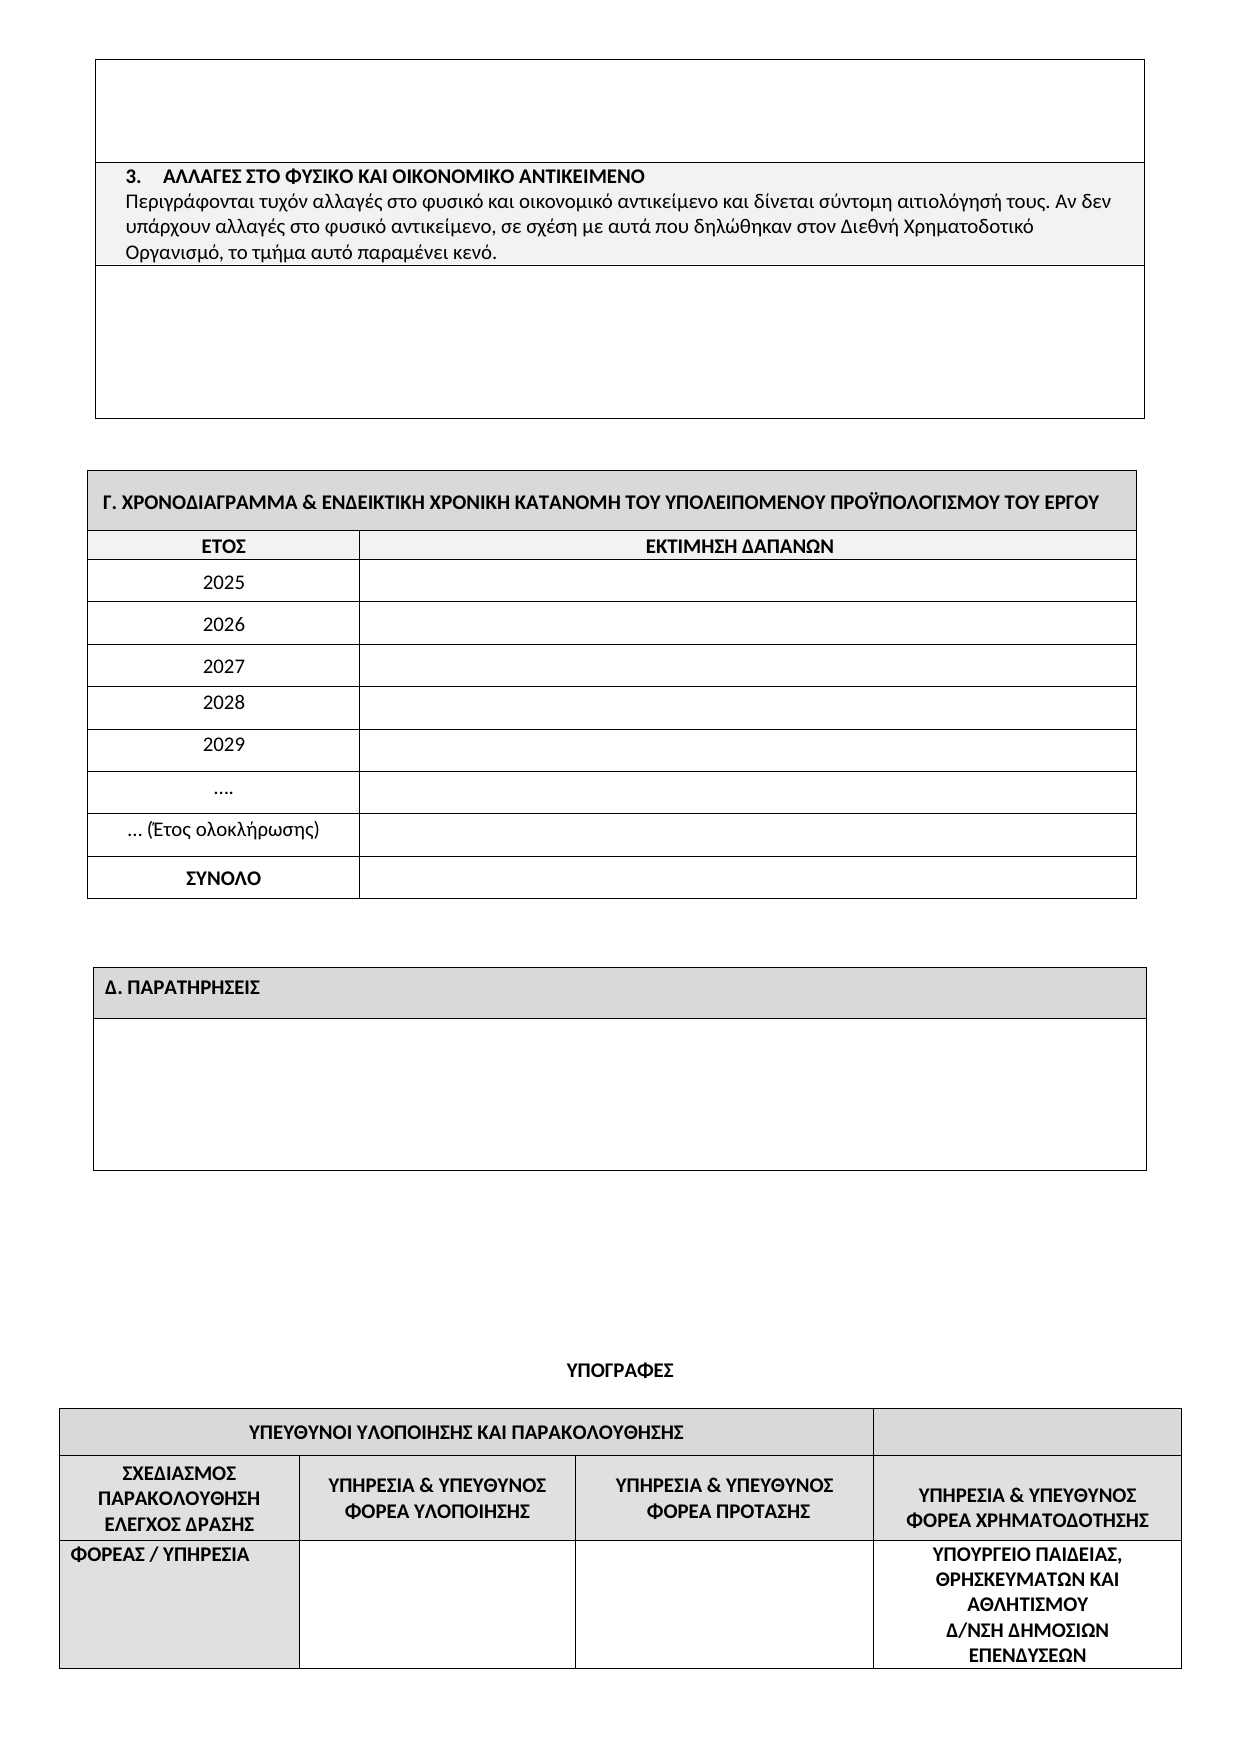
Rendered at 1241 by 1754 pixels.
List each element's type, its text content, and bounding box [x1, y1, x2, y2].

table_cell [360, 645, 1136, 686]
table_cell ΕΚΤΙΜΗΣΗ ΔΑΠΑΝΩΝ [360, 531, 1136, 559]
table_cell ΥΠΗΡΕΣΙΑ & ΥΠΕΥΘΥΝΟΣ ΦΟΡΕΑ ΥΛΟΠΟΙΗΣΗΣ [300, 1456, 575, 1540]
table_cell [360, 602, 1136, 644]
table_cell ΥΠΗΡΕΣΙΑ & ΥΠΕΥΘΥΝΟΣ ΦΟΡΕΑ ΧΡΗΜΑΤΟΔΟΤΗΣΗΣ [874, 1456, 1181, 1540]
table_header Γ. ΧΡΟΝΟΔΙΑΓΡΑΜΜΑ & ΕΝΔΕΙΚΤΙΚΗ ΧΡΟΝΙΚΗ ΚΑΤΑΝΟΜΗ ΤΟΥ ΥΠΟΛΕΙΠΟΜΕΝΟΥ ΠΡΟΫΠΟΛΟΓΙΣΜΟΥ ΤΟΥ ΕΡΓΟΥ [88, 471, 1136, 530]
table_cell [360, 857, 1136, 898]
table_cell [360, 772, 1136, 813]
table_cell [300, 1541, 575, 1668]
table_cell [360, 687, 1136, 728]
table_cell …. [88, 772, 359, 813]
table_cell [360, 730, 1136, 771]
table_cell [94, 1019, 1146, 1170]
table_cell [777, 1541, 873, 1668]
table_cell 2026 [88, 602, 359, 644]
table_cell [360, 814, 1136, 856]
table_cell [576, 1541, 777, 1668]
table_cell 2025 [88, 560, 359, 601]
table_cell ΣΥΝΟΛΟ [88, 857, 359, 898]
table_cell 2027 [88, 645, 359, 686]
table_header Δ. ΠΑΡΑΤΗΡΗΣΕΙΣ [94, 968, 1146, 1018]
table_cell ΦΟΡΕΑΣ / ΥΠΗΡΕΣΙΑ [60, 1541, 299, 1668]
table_cell ΕΤΟΣ [88, 531, 359, 559]
table_cell [96, 266, 1144, 418]
table_header [874, 1409, 1181, 1455]
table_cell Αλλαγές στο φυσικό ΚΑΙ ΟΙΚΟΝΟΜΙΚΟ αντικείμενο Περιγράφονται τυχόν αλλαγές στο φυσικό και οικονομικό αντικείμενο και δίνεται σύντομη αιτιολόγησή τους. Αν δεν υπάρχουν αλλαγές στο φυσικό αντικείμενο, σε σχέση με αυτά που δηλώθηκαν στον Διεθνή Χρηματοδοτικό Οργανισμό, το τμήμα αυτό παραμένει κενό. [96, 163, 1144, 264]
table_header ΥΠΕΥΘΥΝΟΙ ΥΛΟΠΟΙΗΣΗΣ ΚΑΙ ΠΑΡΑΚΟΛΟΥΘΗΣΗΣ [60, 1409, 873, 1455]
table_cell [96, 60, 1144, 162]
table_cell ΥΠΟΥΡΓΕΙΟ ΠΑΙΔΕΙΑΣ, ΘΡΗΣΚΕΥΜΑΤΩΝ ΚΑΙ ΑΘΛΗΤΙΣΜΟΥ Δ/ΝΣΗ ΔΗΜΟΣΙΩΝ ΕΠΕΝΔΥΣΕΩΝ [874, 1541, 1181, 1668]
table_cell ΥΠΗΡΕΣΙΑ & ΥΠΕΥΘΥΝΟΣ ΦΟΡΕΑ ΠΡΟΤΑΣΗΣ [576, 1456, 873, 1540]
table_cell … (Έτος ολοκλήρωσης) [88, 814, 359, 856]
table_cell 2029 [88, 730, 359, 771]
table_cell 2028 [88, 687, 359, 728]
text ΥΠΟΓΡΑΦΕΣ [59, 1357, 1181, 1383]
table_cell [360, 560, 1136, 601]
table_cell ΣΧΕΔΙΑΣΜΟΣ ΠΑΡΑΚΟΛΟΥΘΗΣΗ ΕΛΕΓΧΟΣ ΔΡΑΣΗΣ [60, 1456, 299, 1540]
